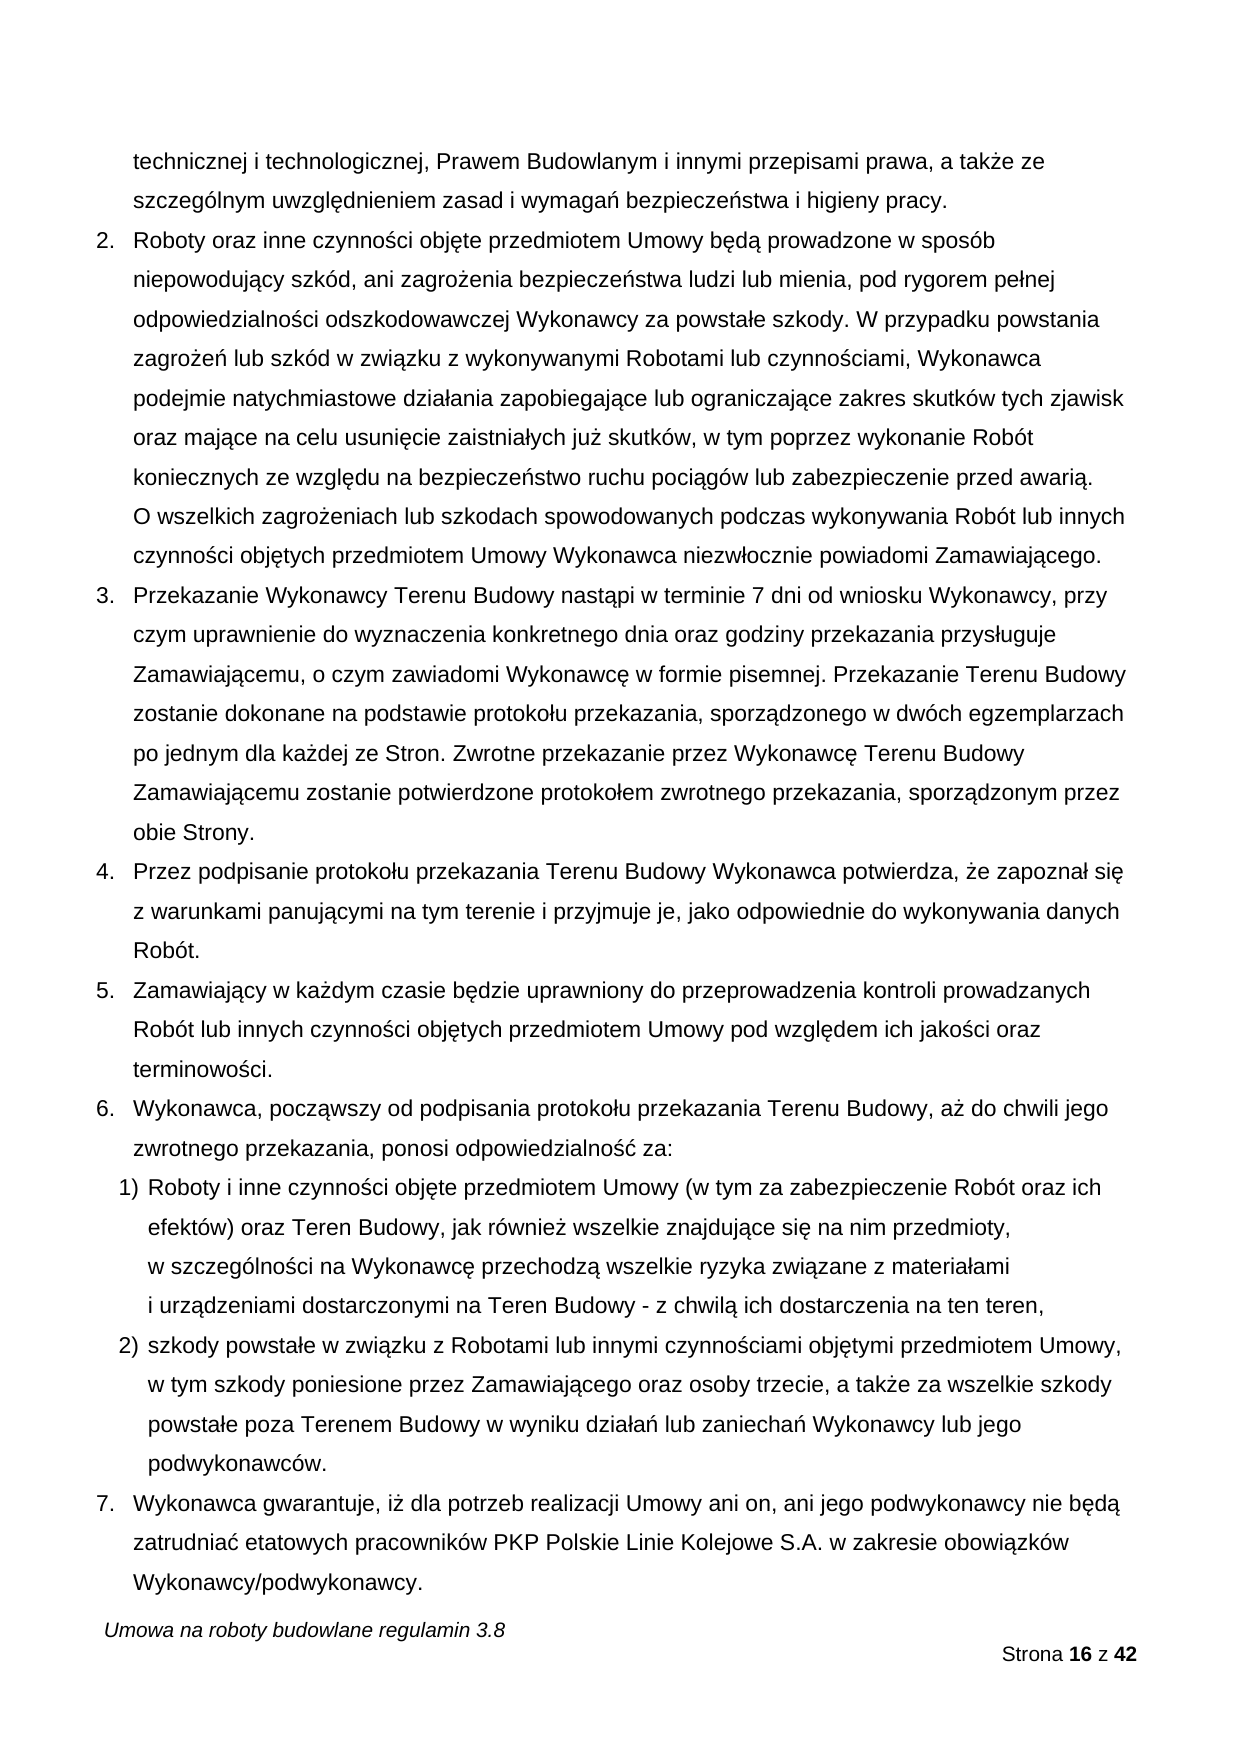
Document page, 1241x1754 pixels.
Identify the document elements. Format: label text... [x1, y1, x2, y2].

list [96, 148, 1137, 213]
list Zamawiający w każdym czasie będzie uprawniony do przeprowadzenia kontroli prowadzanych Robót lub innych czynności objętych przedmiotem Umowy pod względem ich jakości oraz terminowości. [96, 977, 1137, 1082]
list Przez podpisanie protokołu przekazania Terenu Budowy Wykonawca potwierdza, że zapoznał się z warunkami panującymi na tym terenie i przyjmuje je, jako odpowiednie do wykonywania danych Robót. [96, 858, 1137, 963]
list szkody powstałe w związku z Robotami lub innymi czynnościami objętymi przedmiotem Umowy, w tym szkody poniesione przez Zamawiającego oraz osoby trzecie, a także za wszelkie szkody powstałe poza Terenem Budowy w wyniku działań lub zaniechań Wykonawcy lub jego podwykonawców. [118, 1332, 1137, 1477]
list Wykonawca, począwszy od podpisania protokołu przekazania Terenu Budowy, aż do chwili jego zwrotnego przekazania, ponosi odpowiedzialność za: [96, 1095, 1137, 1161]
list Przekazanie Wykonawcy Terenu Budowy nastąpi w terminie 7 dni od wniosku Wykonawcy, przy czym uprawnienie do wyznaczenia konkretnego dnia oraz godziny przekazania przysługuje Zamawiającemu, o czym zawiadomi Wykonawcę w formie pisemnej. Przekazanie Terenu Budowy zostanie dokonane na podstawie protokołu przekazania, sporządzonego w dwóch egzemplarzach po jednym dla każdej ze Stron. Zwrotne przekazanie przez Wykonawcę Terenu Budowy Zamawiającemu zostanie potwierdzone protokołem zwrotnego przekazania, sporządzonym przez obie Strony. [96, 582, 1137, 845]
list Wykonawca gwarantuje, iż dla potrzeb realizacji Umowy ani on, ani jego podwykonawcy nie będą zatrudniać etatowych pracowników PKP Polskie Linie Kolejowe S.A. w zakresie obowiązków Wykonawcy/podwykonawcy. [96, 1490, 1137, 1595]
list Roboty i inne czynności objęte przedmiotem Umowy (w tym za zabezpieczenie Robót oraz ich efektów) oraz Teren Budowy, jak również wszelkie znajdujące się na nim przedmioty, w szczególności na Wykonawcę przechodzą wszelkie ryzyka związane z materiałami i urządzeniami dostarczonymi na Teren Budowy - z chwilą ich dostarczenia na ten teren, [118, 1174, 1137, 1319]
list Roboty oraz inne czynności objęte przedmiotem Umowy będą prowadzone w sposób niepowodujący szkód, ani zagrożenia bezpieczeństwa ludzi lub mienia, pod rygorem pełnej odpowiedzialności odszkodowawczej Wykonawcy za powstałe szkody. W przypadku powstania zagrożeń lub szkód w związku z wykonywanymi Robotami lub czynnościami, Wykonawca podejmie natychmiastowe działania zapobiegające lub ograniczające zakres skutków tych zjawisk oraz mające na celu usunięcie zaistniałych już skutków, w tym poprzez wykonanie Robót koniecznych ze względu na bezpieczeństwo ruchu pociągów lub zabezpieczenie przed awarią. O wszelkich zagrożeniach lub szkodach spowodowanych podczas wykonywania Robót lub innych czynności objętych przedmiotem Umowy Wykonawca niezwłocznie powiadomi Zamawiającego. [96, 227, 1137, 569]
